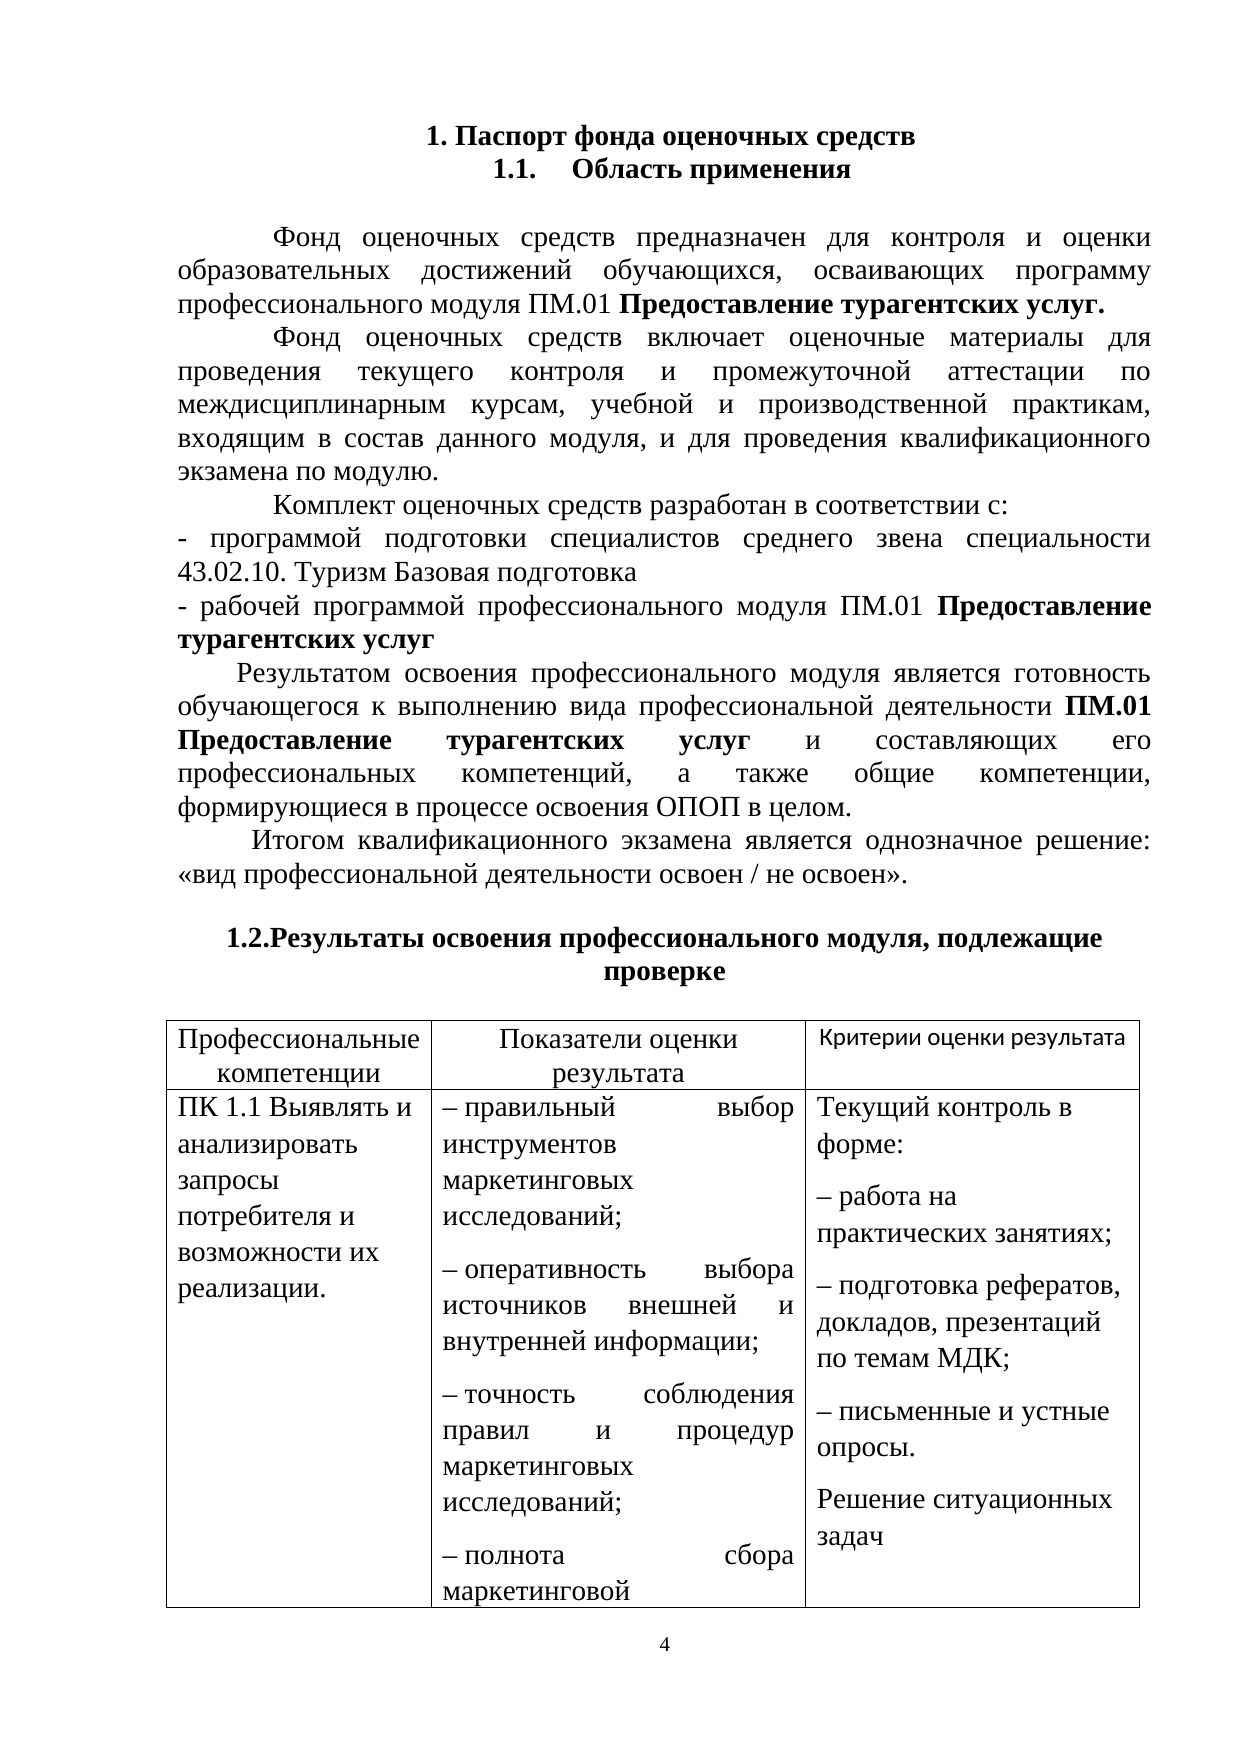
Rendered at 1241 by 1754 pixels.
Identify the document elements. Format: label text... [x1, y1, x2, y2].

text 1. Паспорт фонда оценочных средств [190, 118, 1152, 152]
text Итогом квалификационного экзамена является однозначное решение: «вид профессиональной деятельности освоен / не освоен». [177, 822, 1152, 889]
text Комплект оценочных средств разработан в соответствии с: [177, 487, 1152, 521]
table_header Показатели оценки результата [432, 1021, 805, 1088]
text - программой подготовки специалистов среднего звена специальности 43.02.10. Туризм Базовая подготовка [177, 521, 1152, 588]
table_header Профессиональные компетенции [167, 1021, 431, 1088]
text Результатом освоения профессионального модуля является готовность обучающегося к выполнению вида профессиональной деятельности ПМ.01 Предоставление турагентских услуг и составляющих его профессиональных компетенций, а также общие компетенции, формирующиеся в процессе освоения ОПОП в целом. [177, 655, 1152, 822]
text Фонд оценочных средств предназначен для контроля и оценки образовательных достижений обучающихся, осваивающих программу профессионального модуля ПМ.01 Предоставление турагентских услуг. [177, 219, 1152, 319]
text - рабочей программой профессионального модуля ПМ.01 Предоставление турагентских услуг [177, 588, 1152, 655]
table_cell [167, 1090, 431, 1607]
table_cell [432, 1090, 805, 1607]
text Фонд оценочных средств включает оценочные материалы для проведения текущего контроля и промежуточной аттестации по междисциплинарным курсам, учебной и производственной практикам, входящим в состав данного модуля, и для проведения квалификационного экзамена по модулю. [177, 319, 1152, 487]
table_header Критерии оценки результата [806, 1021, 1139, 1088]
text 1.2.Результаты освоения профессионального модуля, подлежащие проверке [177, 920, 1152, 987]
list Область применения [177, 152, 1152, 185]
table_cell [806, 1090, 1139, 1607]
